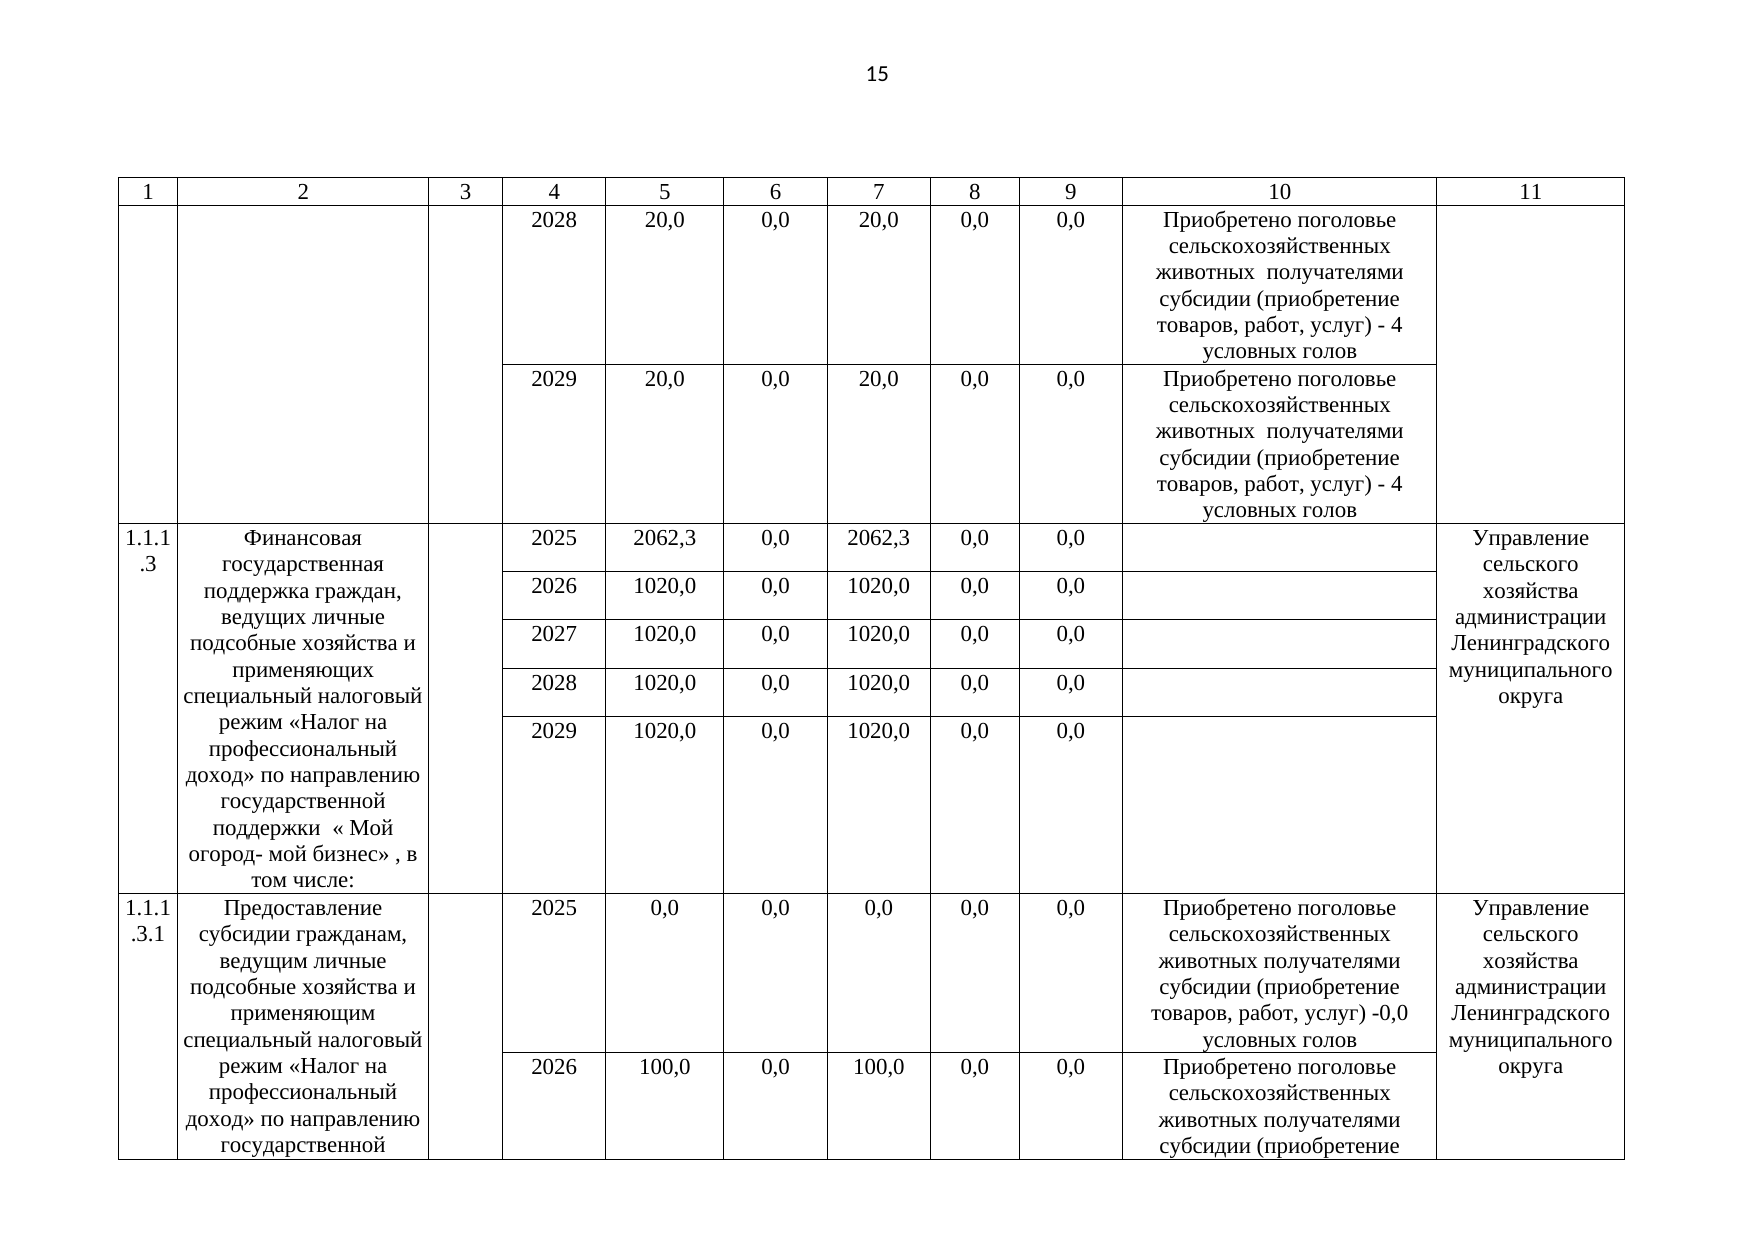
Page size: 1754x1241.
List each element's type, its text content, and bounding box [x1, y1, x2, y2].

table_cell 2026 [503, 1053, 605, 1158]
table_header 9 [1020, 178, 1122, 204]
table_cell 1.1.1.3.1 [119, 894, 177, 1158]
table_cell 1020,0 [606, 620, 723, 668]
table_cell 0,0 [724, 894, 827, 1052]
table_cell 0,0 [1020, 206, 1122, 364]
table_cell 100,0 [606, 1053, 723, 1158]
table_header 2 [178, 178, 428, 204]
table_cell 0,0 [724, 620, 827, 668]
table_cell 2029 [503, 717, 605, 893]
table_header 6 [724, 178, 827, 204]
table_cell [1123, 669, 1436, 716]
table_cell Приобретено поголовье сельскохозяйственных животных получателями субсидии (приобретение товаров, работ, услуг) - 4 условных голов [1123, 365, 1436, 523]
table_cell 0,0 [931, 524, 1019, 571]
table_cell 20,0 [606, 206, 723, 364]
table_header 1 [119, 178, 177, 204]
table_cell [429, 524, 502, 893]
table_cell 0,0 [1020, 894, 1122, 1052]
table_cell 0,0 [1020, 620, 1122, 668]
table_cell 0,0 [931, 365, 1019, 523]
table_cell 0,0 [724, 717, 827, 893]
table_header 5 [606, 178, 723, 204]
table_cell 1020,0 [828, 572, 930, 619]
table_cell 1020,0 [606, 572, 723, 619]
table_cell 100,0 [828, 1053, 930, 1158]
table_cell 0,0 [1020, 1053, 1122, 1158]
table_header 7 [828, 178, 930, 204]
table_cell 0,0 [724, 524, 827, 571]
table_cell Финансовая государственная поддержка граждан, ведущих личные подсобные хозяйства и применяющих специальный налоговый режим «Налог на профессиональный доход» по направлению государственной поддержки « Мой огород- мой бизнес» , в том числе: [178, 524, 428, 893]
table_cell 1020,0 [606, 669, 723, 716]
table_cell 0,0 [931, 1053, 1019, 1158]
table_cell 0,0 [724, 365, 827, 523]
table_cell [1123, 524, 1436, 571]
table_cell [1123, 572, 1436, 619]
table_cell 2062,3 [828, 524, 930, 571]
table_header 4 [503, 178, 605, 204]
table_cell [1123, 206, 1436, 364]
table_cell 2028 [503, 206, 605, 364]
table_cell 2026 [503, 572, 605, 619]
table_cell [1123, 1053, 1436, 1158]
table_header 3 [429, 178, 502, 204]
table_cell 0,0 [606, 894, 723, 1052]
table_cell 1020,0 [606, 717, 723, 893]
table_cell [1123, 620, 1436, 668]
table_cell 0,0 [931, 620, 1019, 668]
table_cell 0,0 [931, 894, 1019, 1052]
table_cell 0,0 [931, 669, 1019, 716]
table_cell 0,0 [724, 1053, 827, 1158]
table_cell 2028 [503, 669, 605, 716]
table_cell 0,0 [724, 206, 827, 364]
table_cell Управление сельского хозяйства администрации Ленинградского муниципального округа [1437, 524, 1624, 893]
table_cell Приобретено поголовье сельскохозяйственных животных получателями субсидии (приобретение товаров, работ, услуг) -0,0 условных голов [1123, 894, 1436, 1052]
table_cell 20,0 [828, 365, 930, 523]
table_cell 0,0 [1020, 572, 1122, 619]
table_header 8 [931, 178, 1019, 204]
table_cell 1020,0 [828, 669, 930, 716]
table_cell 20,0 [606, 365, 723, 523]
table_cell 20,0 [828, 206, 930, 364]
table_header 11 [1437, 178, 1624, 204]
table_cell 2029 [503, 365, 605, 523]
table_cell 0,0 [1020, 524, 1122, 571]
table_cell [1123, 717, 1436, 893]
table_cell 0,0 [828, 894, 930, 1052]
table_cell Предоставление субсидии гражданам, ведущим личные подсобные хозяйства и применяющим специальный налоговый режим «Налог на профессиональный доход» по направлению государственной поддержки « Мой огород- мой бизнес» в целях возмещения части затрат на приобретение племенных сельскохозяйственных животных, а также товарных сельскохозяйственных животных (коров, нетелей, овцематок, ремонтных телок, ярочек, козочек), предназначенных для воспроизводства [178, 894, 428, 1158]
table_cell 2062,3 [606, 524, 723, 571]
table_cell 0,0 [931, 206, 1019, 364]
table_cell 0,0 [724, 572, 827, 619]
table_header 10 [1123, 178, 1436, 204]
table_cell 2027 [503, 620, 605, 668]
table_cell 0,0 [931, 717, 1019, 893]
table_cell 1020,0 [828, 620, 930, 668]
table_cell 0,0 [1020, 669, 1122, 716]
table_cell Управление сельского хозяйства администрации Ленинградского муниципального округа [1437, 894, 1624, 1158]
table_cell 0,0 [724, 669, 827, 716]
table_cell [429, 894, 502, 1158]
table_cell 0,0 [931, 572, 1019, 619]
table_cell 1020,0 [828, 717, 930, 893]
table_cell 0,0 [1020, 365, 1122, 523]
table_cell 1.1.1.3 [119, 524, 177, 893]
table_cell 0,0 [1020, 717, 1122, 893]
table_cell 2025 [503, 524, 605, 571]
table_cell 2025 [503, 894, 605, 1052]
